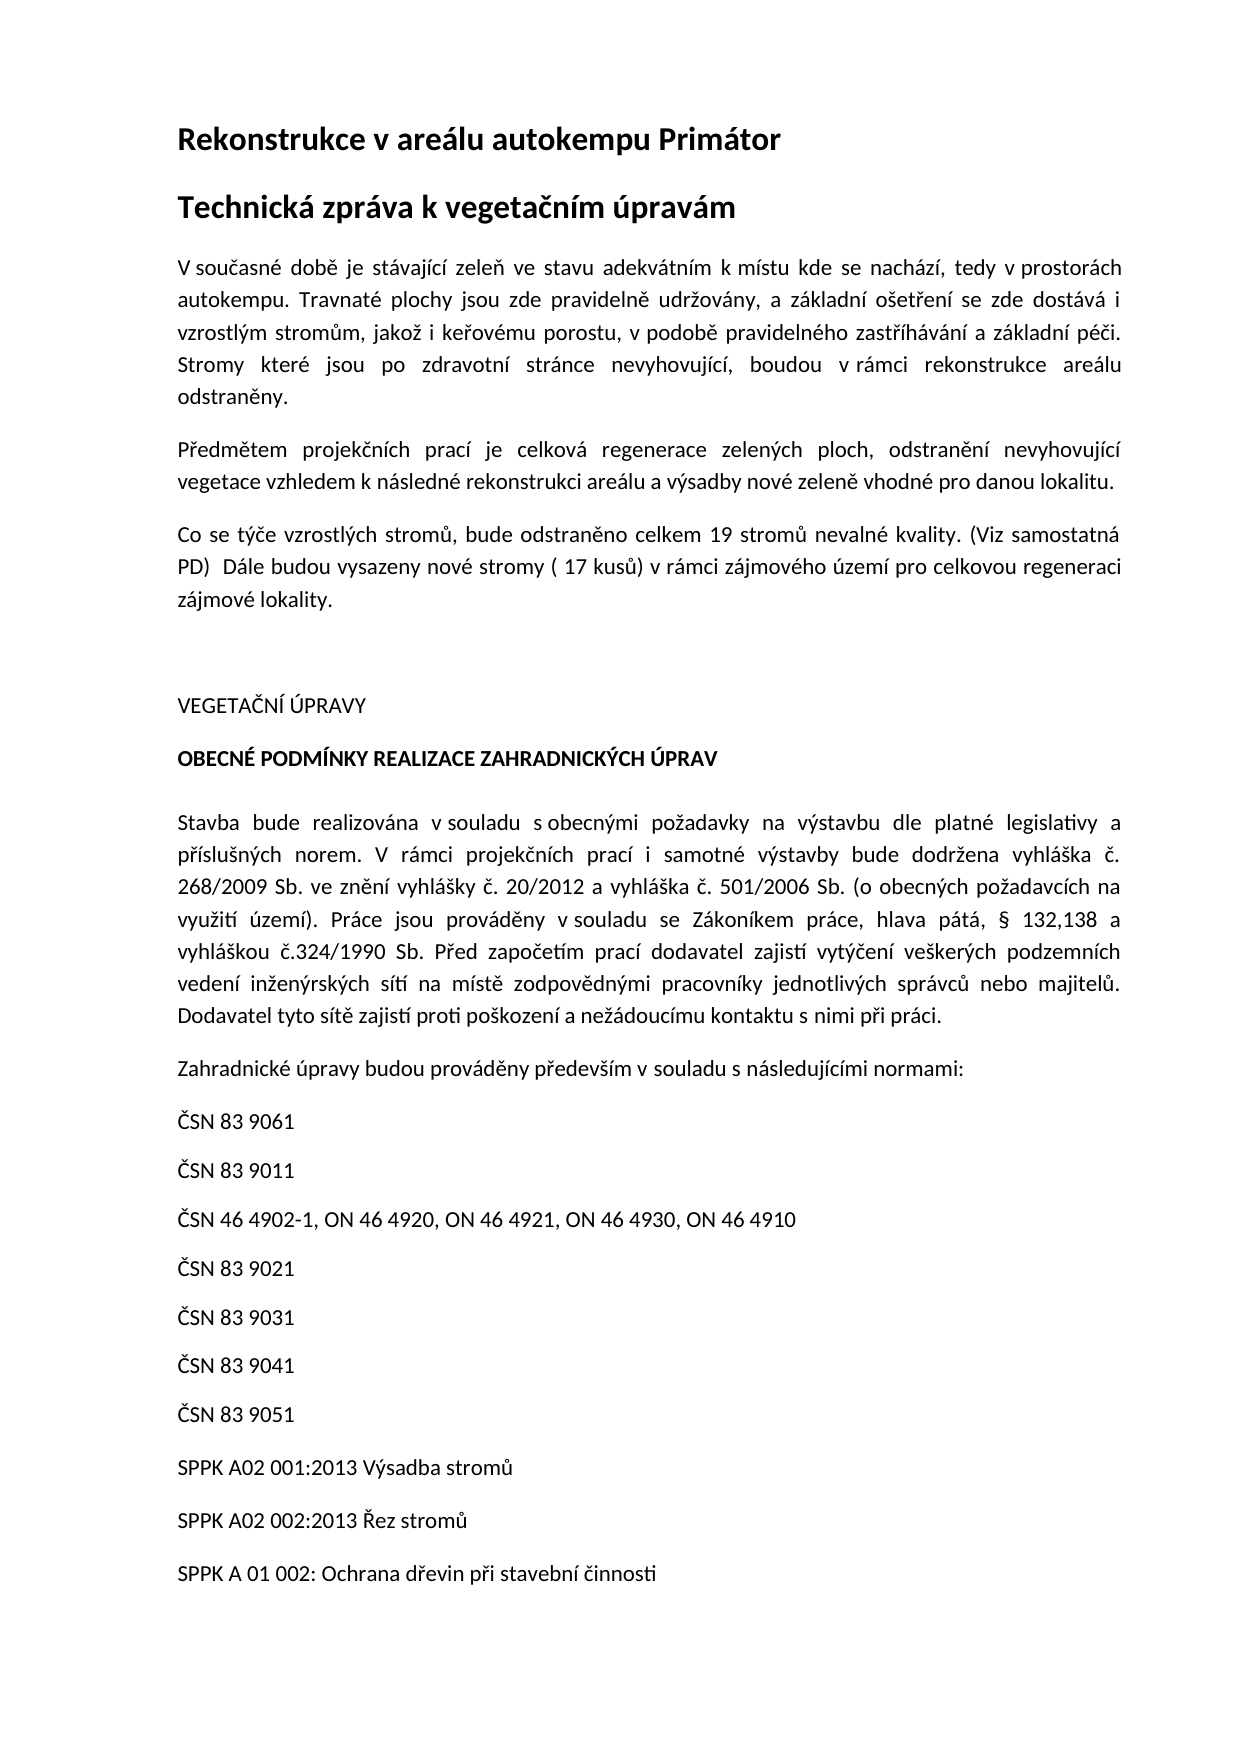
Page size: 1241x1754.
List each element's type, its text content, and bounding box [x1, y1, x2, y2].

text ČSN 83 9031 [177, 1303, 1122, 1331]
text Technická zpráva k vegetačním úpravám [177, 186, 1122, 226]
text ČSN 83 9061 [177, 1107, 1122, 1135]
text ČSN 83 9011 [177, 1156, 1122, 1184]
text ČSN 83 9051 [177, 1400, 1122, 1428]
text SPPK A02 002:2013 Řez stromů [177, 1506, 1122, 1534]
text VEGETAČNÍ ÚPRAVY [177, 691, 1122, 719]
text ČSN 46 4902-1, ON 46 4920, ON 46 4921, ON 46 4930, ON 46 4910 [177, 1205, 1122, 1233]
text Co se týče vzrostlých stromů, bude odstraněno celkem 19 stromů nevalné kvality. (Viz samostatná PD) Dále budou vysazeny nové stromy ( 17 kusů) v rámci zájmového území pro celkovou regeneraci zájmové lokality. [177, 520, 1122, 613]
text SPPK A02 001:2013 Výsadba stromů [177, 1453, 1122, 1481]
text SPPK A 01 002: Ochrana dřevin při stavební činnosti [177, 1559, 1122, 1587]
text OBECNÉ PODMÍNKY REALIZACE ZAHRADNICKÝCH ÚPRAV [177, 744, 1122, 772]
text Rekonstrukce v areálu autokempu Primátor [177, 118, 1122, 159]
text ČSN 83 9021 [177, 1254, 1122, 1282]
text ČSN 83 9041 [177, 1352, 1122, 1379]
text Předmětem projekčních prací je celková regenerace zelených ploch, odstranění nevyhovující vegetace vzhledem k následné rekonstrukci areálu a výsadby nové zeleně vhodné pro danou lokalitu. [177, 435, 1122, 495]
text V současné době je stávající zeleň ve stavu adekvátním k místu kde se nachází, tedy v prostorách autokempu. Travnaté plochy jsou zde pravidelně udržovány, a základní ošetření se zde dostává i vzrostlým stromům, jakož i keřovému porostu, v podobě pravidelného zastříhávání a základní péči. Stromy které jsou po zdravotní stránce nevyhovující, boudou v rámci rekonstrukce areálu odstraněny. [177, 253, 1122, 410]
text Zahradnické úpravy budou prováděny především v souladu s následujícími normami: [177, 1054, 1122, 1082]
text Stavba bude realizována v souladu s obecnými požadavky na výstavbu dle platné legislativy a příslušných norem. V rámci projekčních prací i samotné výstavby bude dodržena vyhláška č. 268/2009 Sb. ve znění vyhlášky č. 20/2012 a vyhláška č. 501/2006 Sb. (o obecných požadavcích na využití území). Práce jsou prováděny v souladu se Zákoníkem práce, hlava pátá, § vyhláškou č.324/1990 Sb. Před započetím prací dodavatel zajistí vytýčení veškerých podzemních vedení inženýrských sítí na místě zodpovědnými pracovníky jednotlivých správců nebo majitelů. Dodavatel tyto sítě zajistí proti poškození a nežádoucímu kontaktu s nimi při práci. [177, 808, 1122, 1029]
